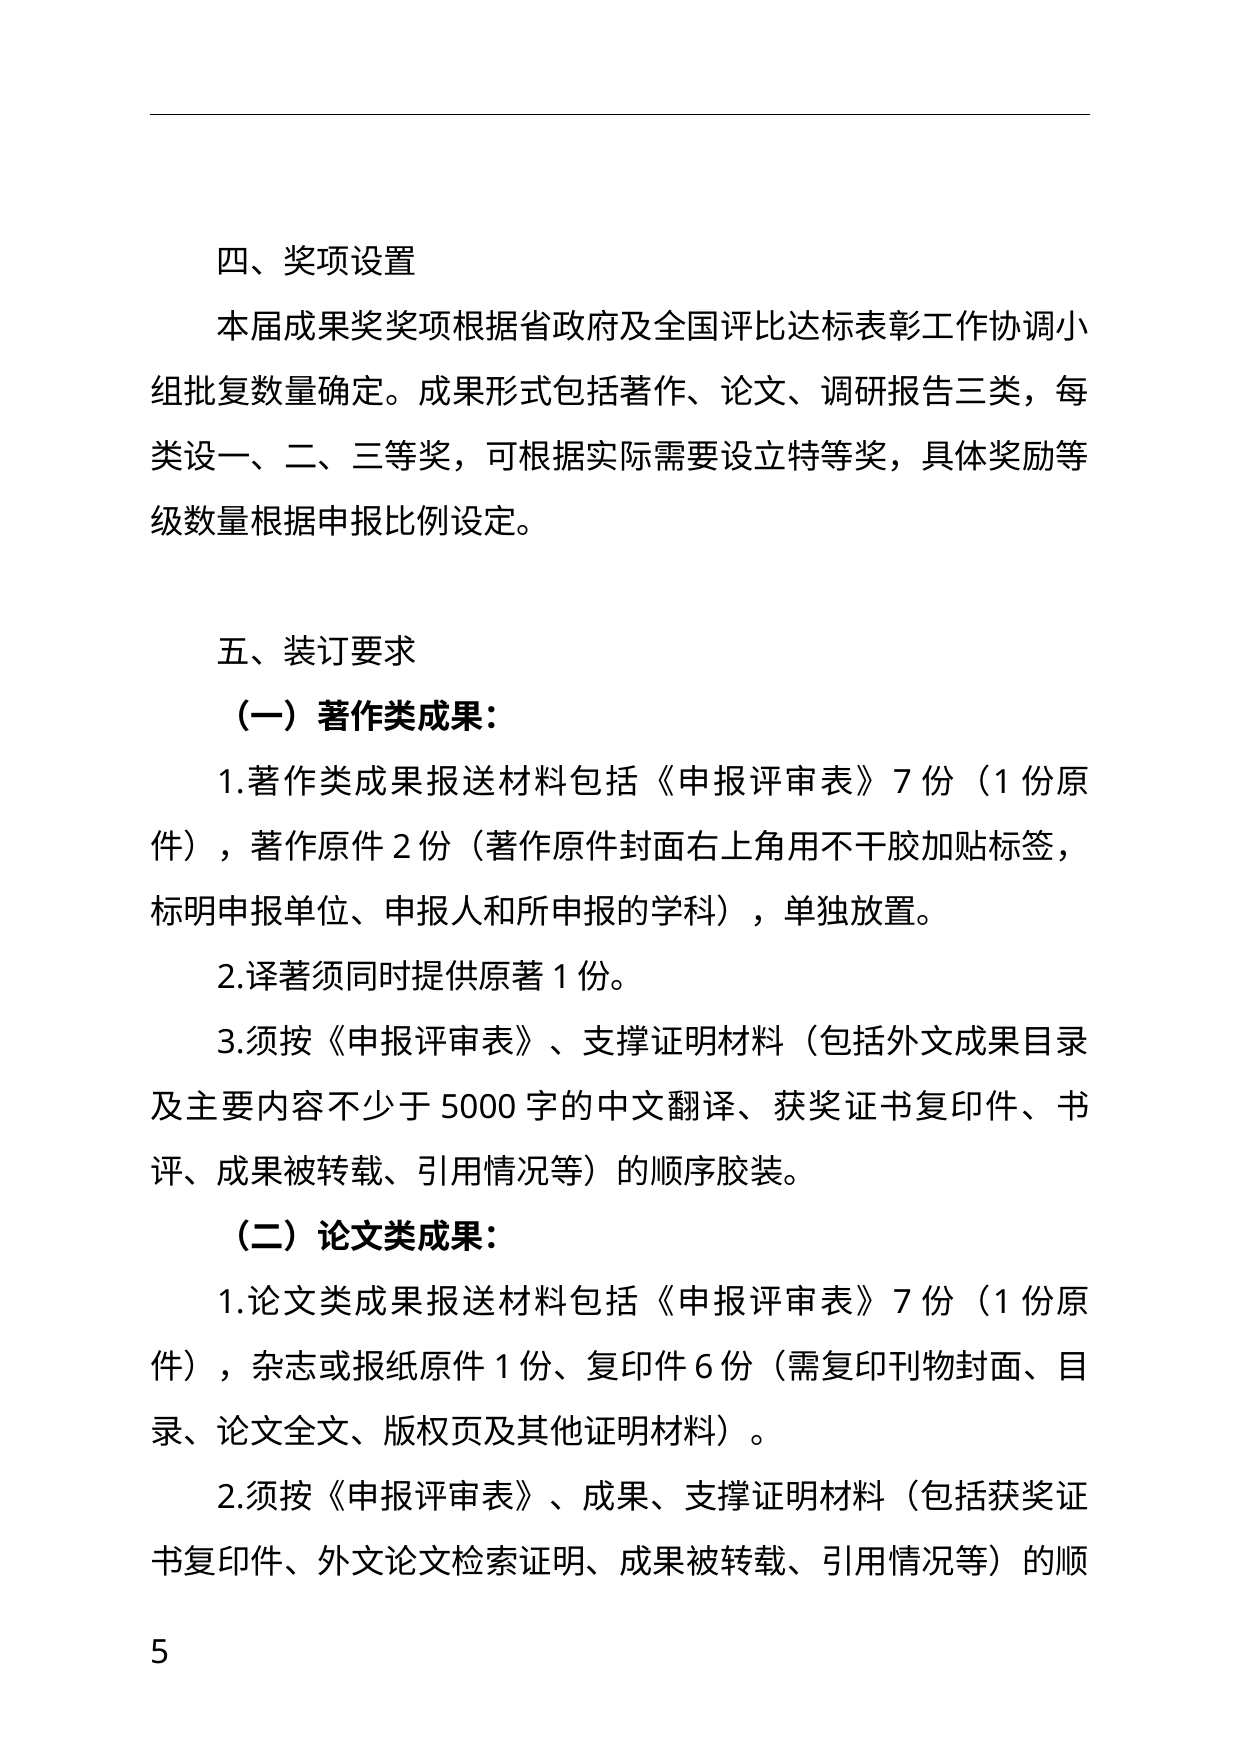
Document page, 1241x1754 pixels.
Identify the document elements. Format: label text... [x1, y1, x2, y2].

text 1.论文类成果报送材料包括《申报评审表》7份（1份原件），杂志或报纸原件1份、复印件6份（需复印刊物封面、目录、论文全文、版权页及其他证明材料）。 [150, 1267, 1090, 1462]
text 2.译著须同时提供原著1份。 [150, 942, 1090, 1007]
text 本届成果奖奖项根据省政府及全国评比达标表彰工作协调小组批复数量确定。成果形式包括著作、论文、调研报告三类，每类设一、二、三等奖，可根据实际需要设立特等奖，具体奖励等级数量根据申报比例设定。 [150, 292, 1090, 552]
text 五、装订要求 [150, 617, 1090, 682]
text （二）论文类成果： [150, 1202, 1090, 1267]
text 3.须按《申报评审表》、支撑证明材料（包括外文成果目录及主要内容不少于5000字的中文翻译、获奖证书复印件、书评、成果被转载、引用情况等）的顺序胶装。 [150, 1007, 1090, 1202]
text 1.著作类成果报送材料包括《申报评审表》7份（1份原件），著作原件2份（著作原件封面右上角用不干胶加贴标签，标明申报单位、申报人和所申报的学科），单独放置。 [150, 747, 1090, 942]
text 四、奖项设置 [150, 227, 1090, 292]
text （一）著作类成果： [150, 682, 1090, 747]
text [150, 1462, 1090, 1592]
